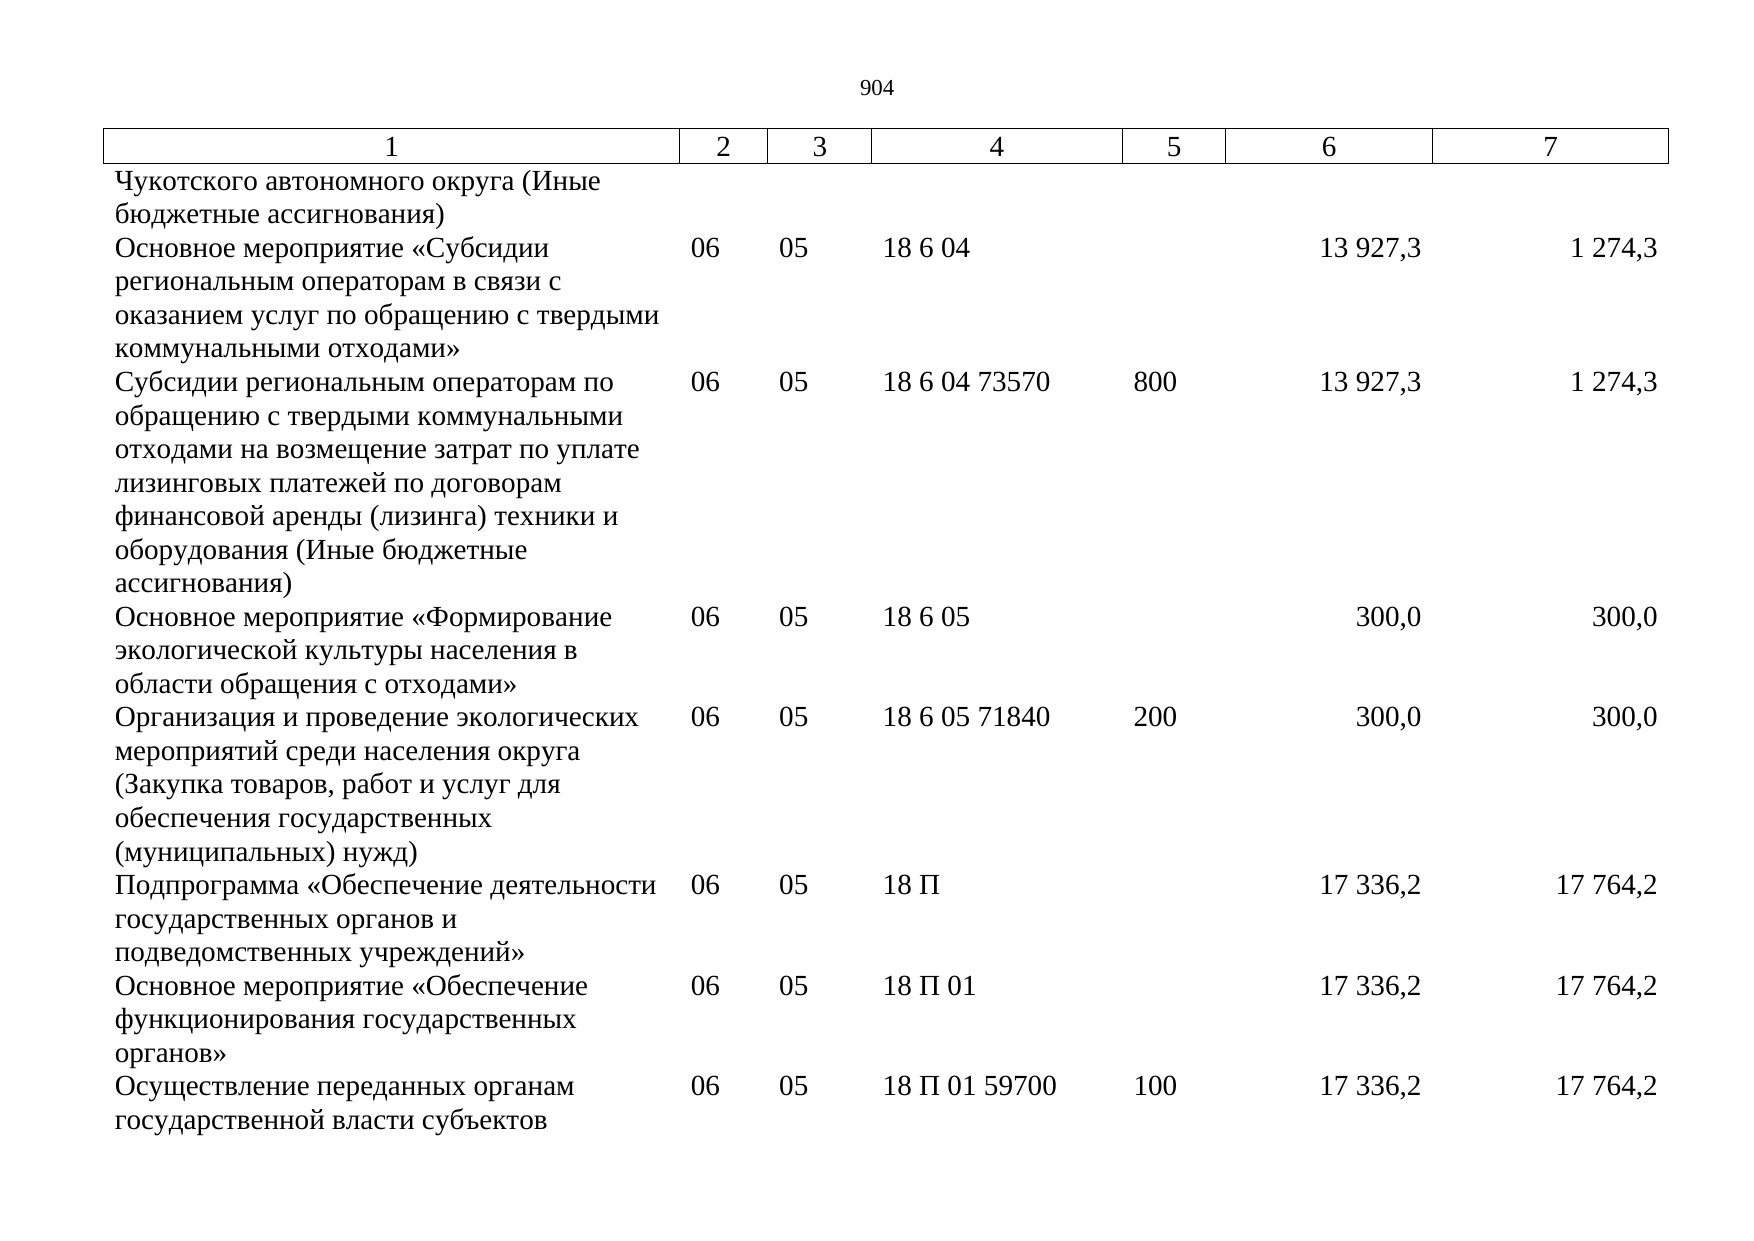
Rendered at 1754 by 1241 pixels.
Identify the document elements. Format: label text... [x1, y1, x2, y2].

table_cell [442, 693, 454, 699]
table_header 6 [1226, 129, 1432, 163]
table_header 4 [872, 129, 1122, 163]
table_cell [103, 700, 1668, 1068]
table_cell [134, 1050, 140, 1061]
table_header 7 [1433, 129, 1668, 163]
table_header 2 [680, 129, 767, 163]
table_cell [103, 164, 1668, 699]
table_header 5 [1123, 129, 1225, 163]
table_header 1 [104, 129, 679, 163]
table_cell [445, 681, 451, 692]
table_header 3 [768, 129, 871, 163]
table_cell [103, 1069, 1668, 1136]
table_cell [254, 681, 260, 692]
